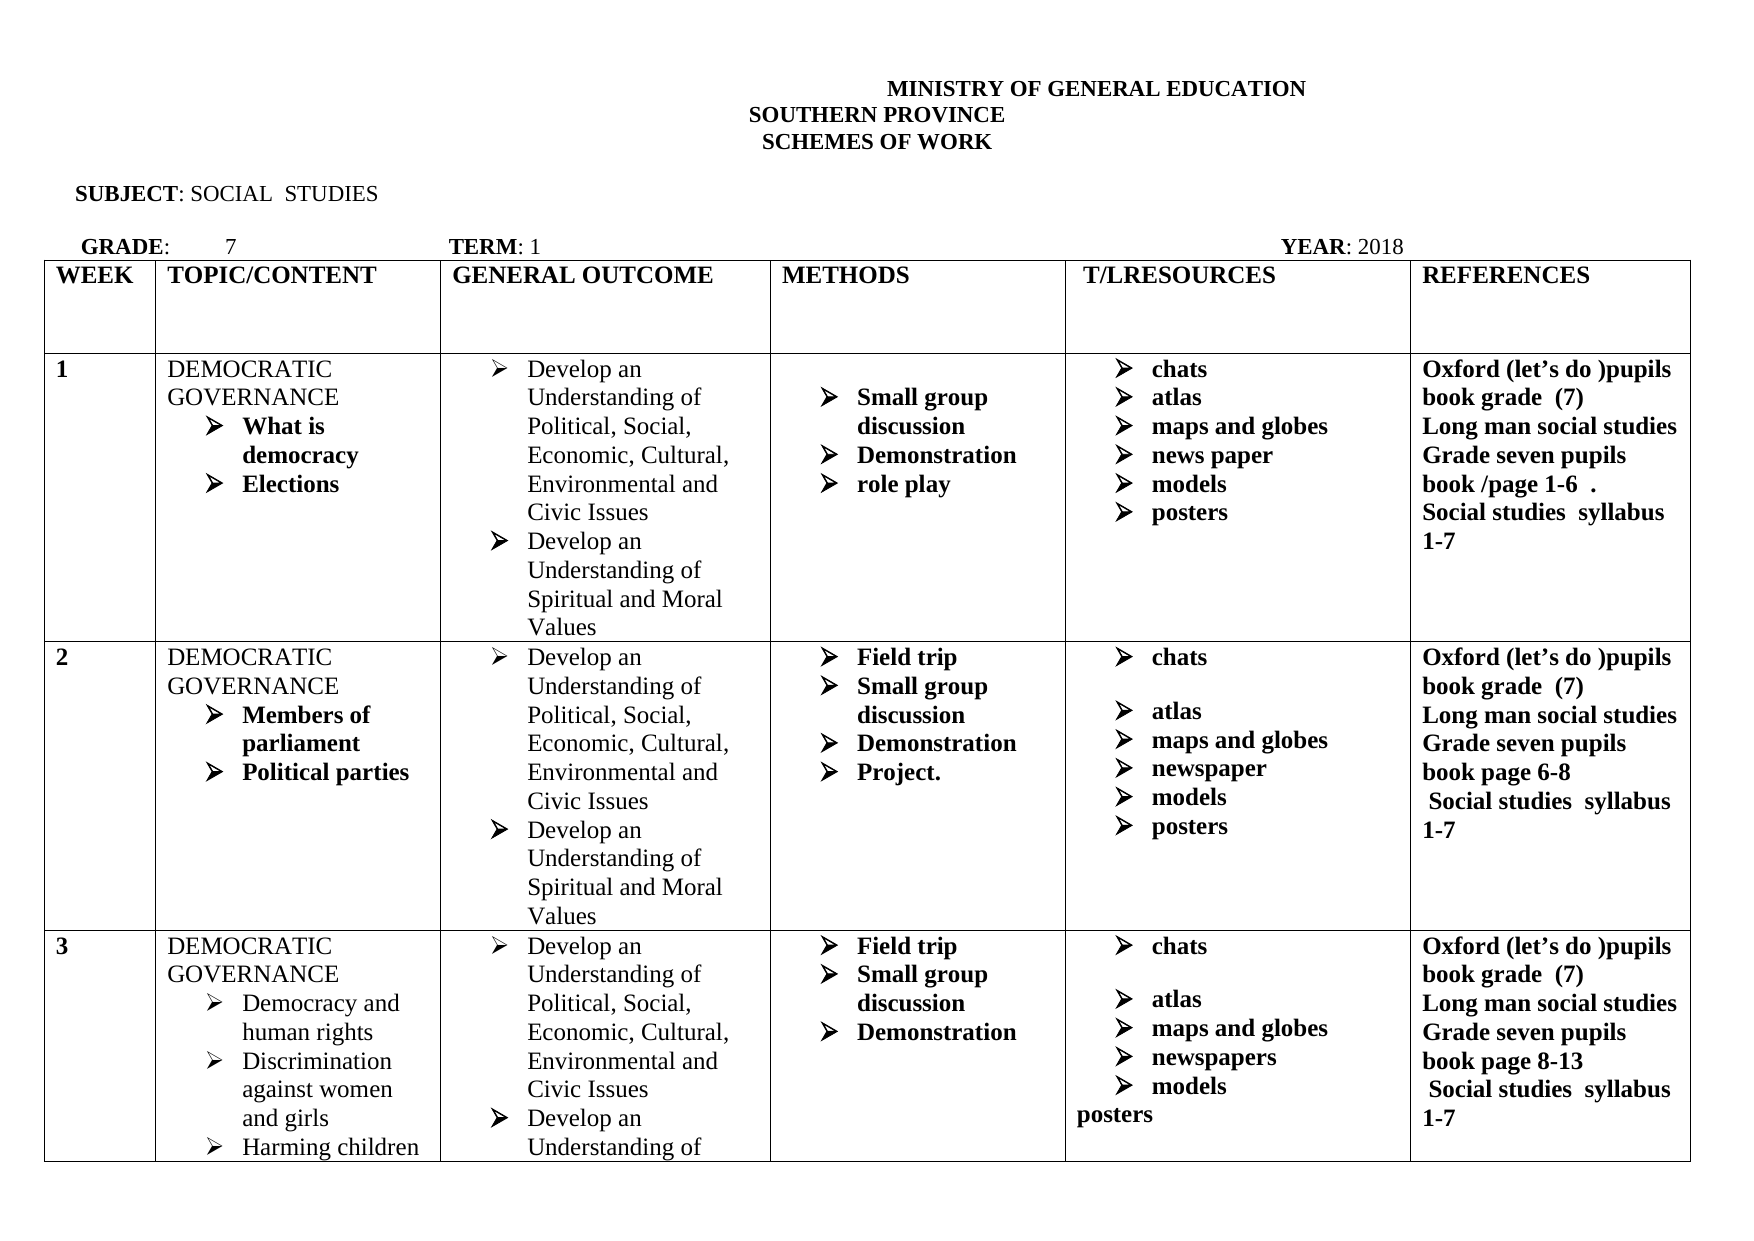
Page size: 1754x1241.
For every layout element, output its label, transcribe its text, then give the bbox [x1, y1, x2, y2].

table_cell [156, 931, 440, 1161]
table_header REFERENCES [1411, 261, 1690, 353]
text SOUTHERN PROVINCE [75, 101, 1679, 128]
table_cell DEMOCRATIC GOVERNANCE What is democracy Elections [156, 354, 440, 641]
text MINISTRY OF GENERAL EDUCATION [75, 75, 1679, 101]
table_header METHODS [771, 261, 1065, 353]
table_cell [771, 931, 1065, 1161]
table_cell 1 [45, 354, 155, 641]
table_cell DEMOCRATIC GOVERNANCE Members of parliament Political parties [156, 642, 440, 930]
table_cell Small group discussion Demonstration role play [771, 354, 1065, 641]
table_cell chats atlas maps and globes newspaper models posters [1066, 642, 1410, 930]
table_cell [1411, 931, 1690, 1161]
table_cell Field trip Small group discussion Demonstration Project. [771, 642, 1065, 930]
text SUBJECT: SOCIAL STUDIES [75, 180, 1679, 207]
table_header WEEK [45, 261, 155, 353]
table_cell 2 [45, 642, 155, 930]
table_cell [441, 931, 770, 1161]
text SCHEMES OF WORK [75, 128, 1679, 154]
text GRADE: 7 TERM: 1 YEAR: 2018 [75, 233, 1679, 259]
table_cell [1066, 931, 1410, 1161]
table_cell chats atlas maps and globes news paper models posters [1066, 354, 1410, 641]
table_header T/LRESOURCES [1066, 261, 1410, 353]
table_cell Oxford (let’s do )pupils book grade (7) Long man social studies Grade seven pupils book /page 1-6 . Social studies syllabus 1-7 [1411, 354, 1690, 641]
table_cell Oxford (let’s do )pupils book grade (7) Long man social studies Grade seven pupils book page 6-8 Social studies syllabus 1-7 [1411, 642, 1690, 930]
table_header TOPIC/CONTENT [156, 261, 440, 353]
table_cell 3 [45, 931, 155, 1161]
table_header GENERAL OUTCOME [441, 261, 770, 353]
